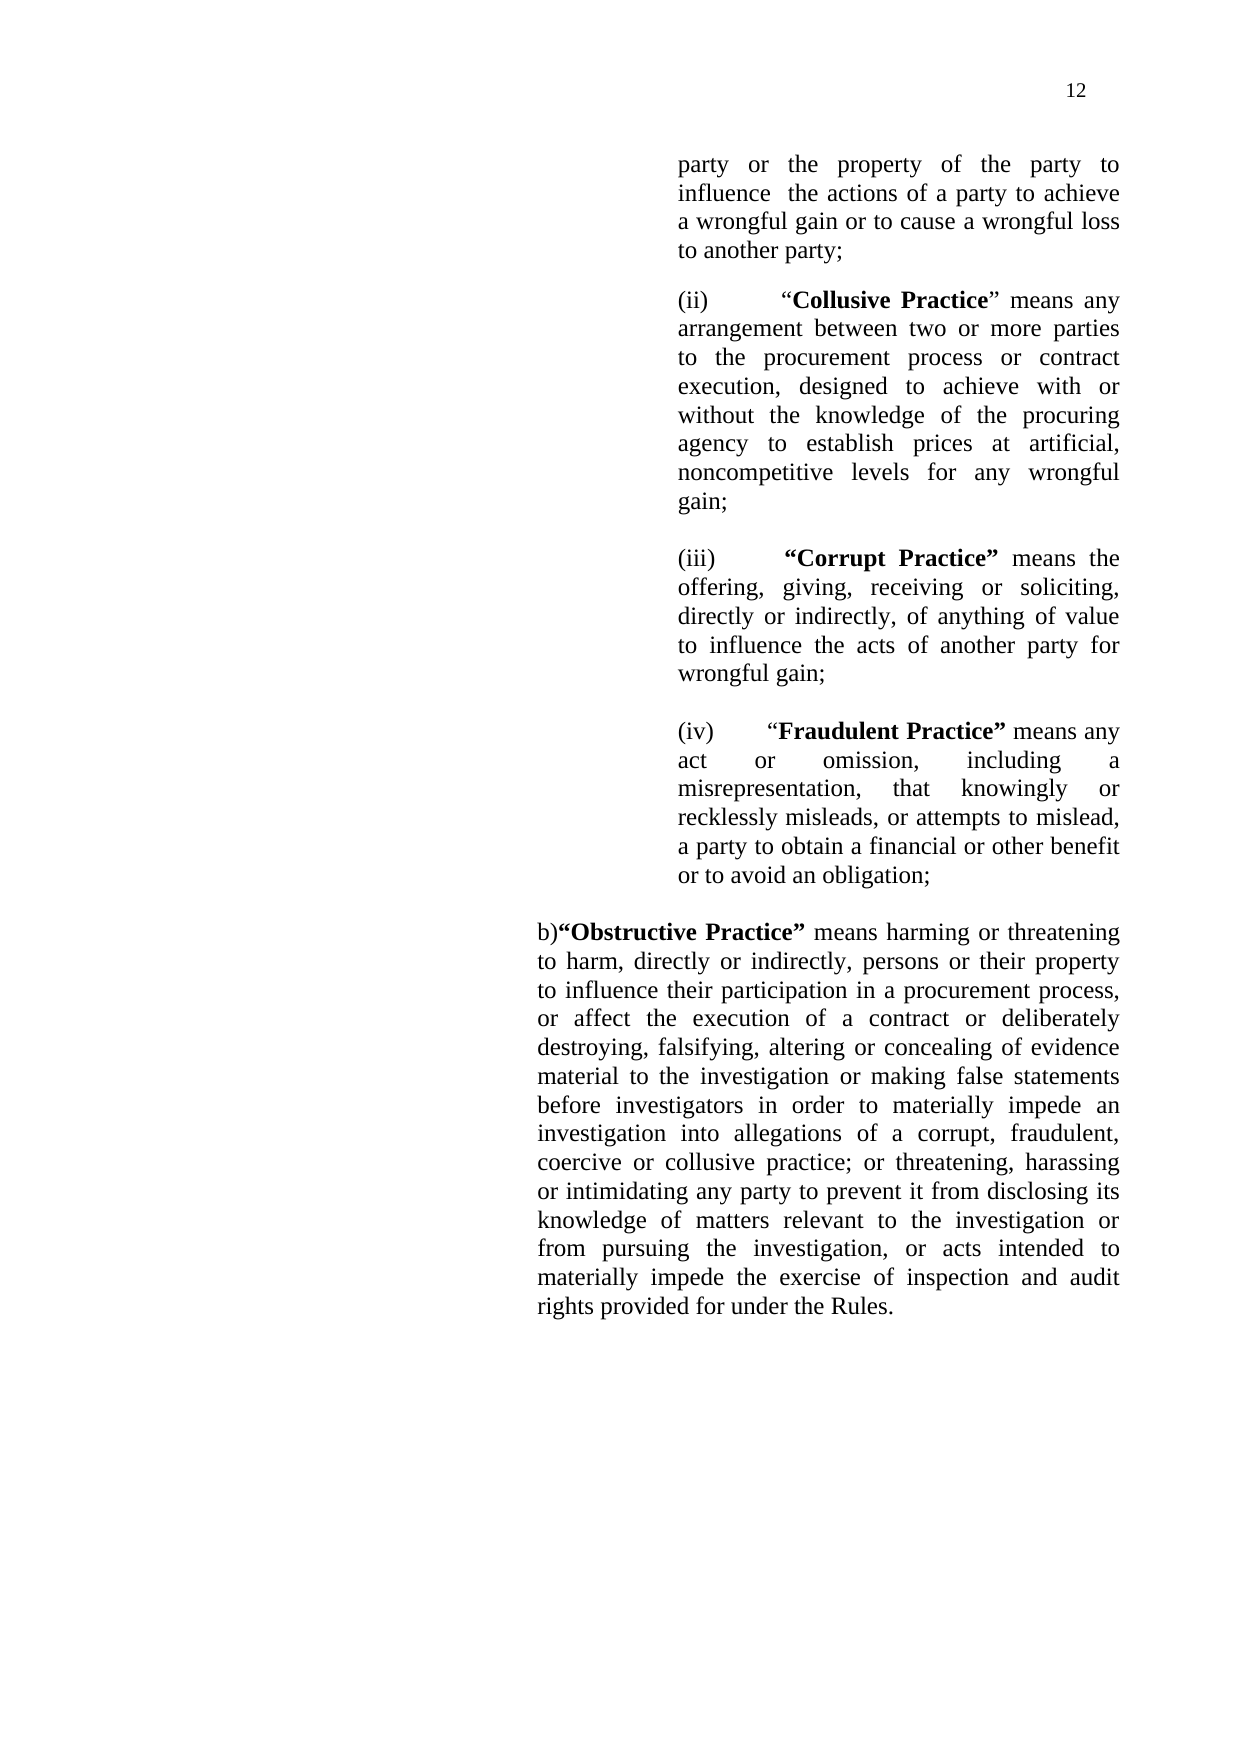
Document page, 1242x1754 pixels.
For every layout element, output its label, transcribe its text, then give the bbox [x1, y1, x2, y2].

text (iv) “Fraudulent Practice” means any act or omission, including a misrepresentation, that knowingly or recklessly misleads, or attempts to mislead, a party to obtain a financial or other benefit or to avoid an obligation; [678, 716, 1120, 888]
text (iii) “Corrupt Practice” means the offering, giving, receiving or soliciting, directly or indirectly, of anything of value to influence the acts of another party for wrongful gain; [678, 543, 1120, 687]
text party or the property of the party to influence the actions of a party to achieve a wrongful gain or to cause a wrongful loss to another party; [678, 149, 1120, 264]
text (ii) “Collusive Practice” means any arrangement between two or more parties to the procurement process or contract execution, designed to achieve with or without the knowledge of the procuring agency to establish prices at artificial, noncompetitive levels for any wrongful gain; [678, 285, 1120, 515]
text b)“Obstructive Practice” means harming or threatening to harm, directly or indirectly, persons or their property to influence their participation in a procurement process, or affect the execution of a contract or deliberately destroying, falsifying, altering or concealing of evidence material to the investigation or making false statements before investigators in order to materially impede an investigation into allegations of a corrupt, fraudulent, coercive or collusive practice; or threatening, harassing or intimidating any party to prevent it from disclosing its knowledge of matters relevant to the investigation or from pursuing the investigation, or acts intended to materially impede the exercise of inspection and audit rights provided for under the Rules. [537, 917, 1120, 1320]
